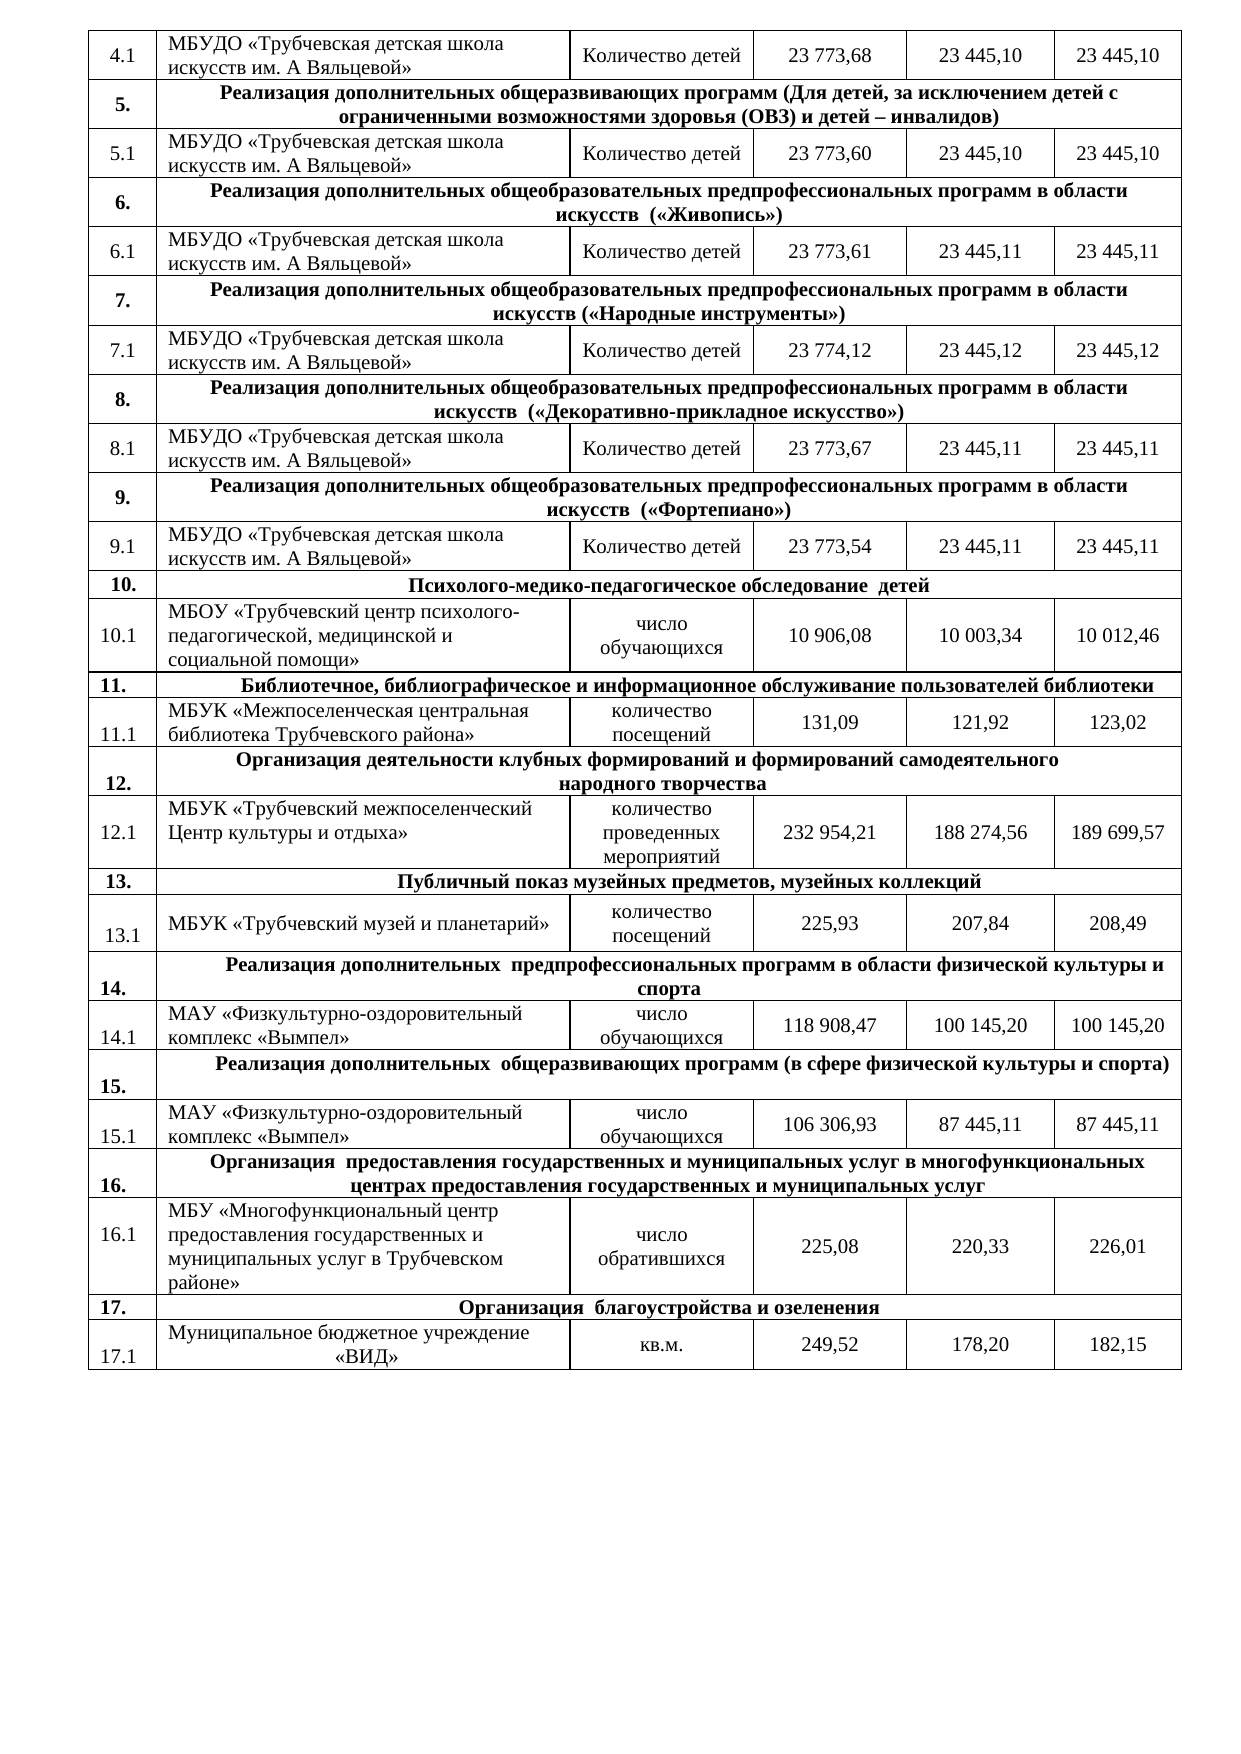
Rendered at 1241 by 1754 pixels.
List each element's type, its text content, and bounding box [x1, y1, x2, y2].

table_cell 7.1 [89, 326, 156, 374]
table_cell 6.1 [89, 227, 156, 275]
table_cell 23 445,11 [1055, 522, 1181, 570]
table_cell количество проведенных мероприятий [571, 796, 753, 868]
table_cell 8. [89, 375, 156, 423]
table_cell МБУДО «Трубчевская детская школа искусств им. А Вяльцевой» [157, 424, 569, 472]
table_cell 189 699,57 [1055, 796, 1181, 868]
table_cell Количество детей [571, 129, 753, 177]
table_cell 23 445,10 [907, 31, 1054, 79]
table_cell Психолого-медико-педагогическое обследование детей [157, 571, 1181, 598]
table_cell 15. [89, 1050, 156, 1098]
table_cell МАУ «Физкультурно-оздоровительный комплекс «Вымпел» [157, 1100, 569, 1148]
table_cell 10 012,46 [1055, 599, 1181, 671]
table_cell МБУК «Трубчевский музей и планетарий» [157, 895, 569, 951]
table_cell количество посещений [571, 698, 753, 746]
table_cell 10. [89, 571, 156, 598]
table_cell 17. [89, 1295, 156, 1319]
table_cell МБУК «Трубчевский межпоселенческий Центр культуры и отдыха» [157, 796, 569, 868]
table_cell 5.1 [89, 129, 156, 177]
table_cell 15.1 [89, 1100, 156, 1148]
table_cell 87 445,11 [907, 1100, 1054, 1148]
table_cell 208,49 [1055, 895, 1181, 951]
table_cell Публичный показ музейных предметов, музейных коллекций [157, 869, 1181, 894]
table_cell МБУДО «Трубчевская детская школа искусств им. А Вяльцевой» [157, 31, 569, 79]
table_cell Муниципальное бюджетное учреждение «ВИД» [157, 1320, 569, 1368]
table_cell 23 445,11 [1055, 227, 1181, 275]
table_cell Реализация дополнительных предпрофессиональных программ в области физической культуры и спорта [157, 952, 1181, 1000]
table_cell МАУ «Физкультурно-оздоровительный комплекс «Вымпел» [157, 1001, 569, 1049]
table_cell 16. [89, 1149, 156, 1197]
table_cell 12. [89, 747, 156, 795]
table_cell 225,08 [754, 1198, 906, 1294]
table_cell МБОУ «Трубчевский центр психолого-педагогической, медицинской и социальной помощи» [157, 599, 569, 671]
table_cell МБУДО «Трубчевская детская школа искусств им. А Вяльцевой» [157, 129, 569, 177]
table_cell 23 773,67 [754, 424, 906, 472]
table_cell 11. [89, 673, 156, 697]
table_cell Количество детей [571, 227, 753, 275]
table_cell 188 274,56 [907, 796, 1054, 868]
table_cell МБУДО «Трубчевская детская школа искусств им. А Вяльцевой» [157, 326, 569, 374]
table_cell 226,01 [1055, 1198, 1181, 1294]
table_cell 23 445,11 [1055, 424, 1181, 472]
table_cell 4.1 [89, 31, 156, 79]
table_cell 121,92 [907, 698, 1054, 746]
table_cell 17.1 [89, 1320, 156, 1368]
table_cell кв.м. [571, 1320, 753, 1368]
table_cell 23 445,10 [907, 129, 1054, 177]
table_cell 23 445,11 [907, 522, 1054, 570]
table_cell 106 306,93 [754, 1100, 906, 1148]
table_cell Реализация дополнительных общеразвивающих программ (в сфере физической культуры и спорта) [157, 1050, 1181, 1098]
table_cell 23 445,10 [1055, 129, 1181, 177]
table_cell 14.1 [89, 1001, 156, 1049]
table_cell Количество детей [571, 326, 753, 374]
table_cell МБУДО «Трубчевская детская школа искусств им. А Вяльцевой» [157, 522, 569, 570]
table_cell 12.1 [89, 796, 156, 868]
table_cell Реализация дополнительных общеобразовательных предпрофессиональных программ в области искусств («Народные инструменты») [157, 276, 1181, 324]
table_cell 23 773,61 [754, 227, 906, 275]
table_cell 16.1 [89, 1198, 156, 1294]
table_cell Реализация дополнительных общеобразовательных предпрофессиональных программ в области искусств («Живопись») [157, 178, 1181, 226]
table_cell 6. [89, 178, 156, 226]
table_cell 9. [89, 473, 156, 521]
table_cell 23 445,12 [1055, 326, 1181, 374]
table_cell Количество детей [571, 31, 753, 79]
table_cell 10.1 [89, 599, 156, 671]
table_cell 249,52 [754, 1320, 906, 1368]
table_cell 11.1 [89, 698, 156, 746]
table_cell Библиотечное, библиографическое и информационное обслуживание пользователей библиотеки [157, 673, 1181, 697]
table_cell 220,33 [907, 1198, 1054, 1294]
table_cell 131,09 [754, 698, 906, 746]
table_cell 10 906,08 [754, 599, 906, 671]
table_cell Реализация дополнительных общеразвивающих программ (Для детей, за исключением детей с ограниченными возможностями здоровья (ОВЗ) и детей – инвалидов) [157, 80, 1181, 128]
table_cell 182,15 [1055, 1320, 1181, 1368]
table_cell Организация деятельности клубных формирований и формирований самодеятельного народного творчества [157, 747, 1181, 795]
table_cell 225,93 [754, 895, 906, 951]
table_cell 207,84 [907, 895, 1054, 951]
table_cell число обучающихся [571, 599, 753, 671]
table_cell 23 773,60 [754, 129, 906, 177]
table_cell 100 145,20 [907, 1001, 1054, 1049]
table_cell 23 445,11 [907, 424, 1054, 472]
table_cell Реализация дополнительных общеобразовательных предпрофессиональных программ в области искусств («Декоративно-прикладное искусство») [157, 375, 1181, 423]
table_cell Реализация дополнительных общеобразовательных предпрофессиональных программ в области искусств («Фортепиано») [157, 473, 1181, 521]
table_cell 23 445,12 [907, 326, 1054, 374]
table_cell 118 908,47 [754, 1001, 906, 1049]
table_cell 23 445,11 [907, 227, 1054, 275]
table_cell 178,20 [907, 1320, 1054, 1368]
table_cell 10 003,34 [907, 599, 1054, 671]
table_cell 23 774,12 [754, 326, 906, 374]
table_cell 13.1 [89, 895, 156, 951]
table_cell 123,02 [1055, 698, 1181, 746]
table_cell число обучающихся [571, 1100, 753, 1148]
table_cell 23 773,68 [754, 31, 906, 79]
table_cell 13. [89, 869, 156, 894]
table_cell число обратившихся [571, 1198, 753, 1294]
table_cell 8.1 [89, 424, 156, 472]
table_cell 23 445,10 [1055, 31, 1181, 79]
table_cell 23 773,54 [754, 522, 906, 570]
table_cell Организация благоустройства и озеленения [157, 1295, 1181, 1319]
table_cell число обучающихся [571, 1001, 753, 1049]
table_cell 87 445,11 [1055, 1100, 1181, 1148]
table_cell 5. [89, 80, 156, 128]
table_cell количество посещений [571, 895, 753, 951]
table_cell 100 145,20 [1055, 1001, 1181, 1049]
table_cell Количество детей [571, 424, 753, 472]
table_cell МБУ «Многофункциональный центр предоставления государственных и муниципальных услуг в Трубчевском районе» [157, 1198, 569, 1294]
table_cell МБУДО «Трубчевская детская школа искусств им. А Вяльцевой» [157, 227, 569, 275]
table_cell Организация предоставления государственных и муниципальных услуг в многофункциональных центрах предоставления государственных и муниципальных услуг [157, 1149, 1181, 1197]
table_cell МБУК «Межпоселенческая центральная библиотека Трубчевского района» [157, 698, 569, 746]
table_cell 9.1 [89, 522, 156, 570]
table_cell 7. [89, 276, 156, 324]
table_cell Количество детей [571, 522, 753, 570]
table_cell 14. [89, 952, 156, 1000]
table_cell 232 954,21 [754, 796, 906, 868]
